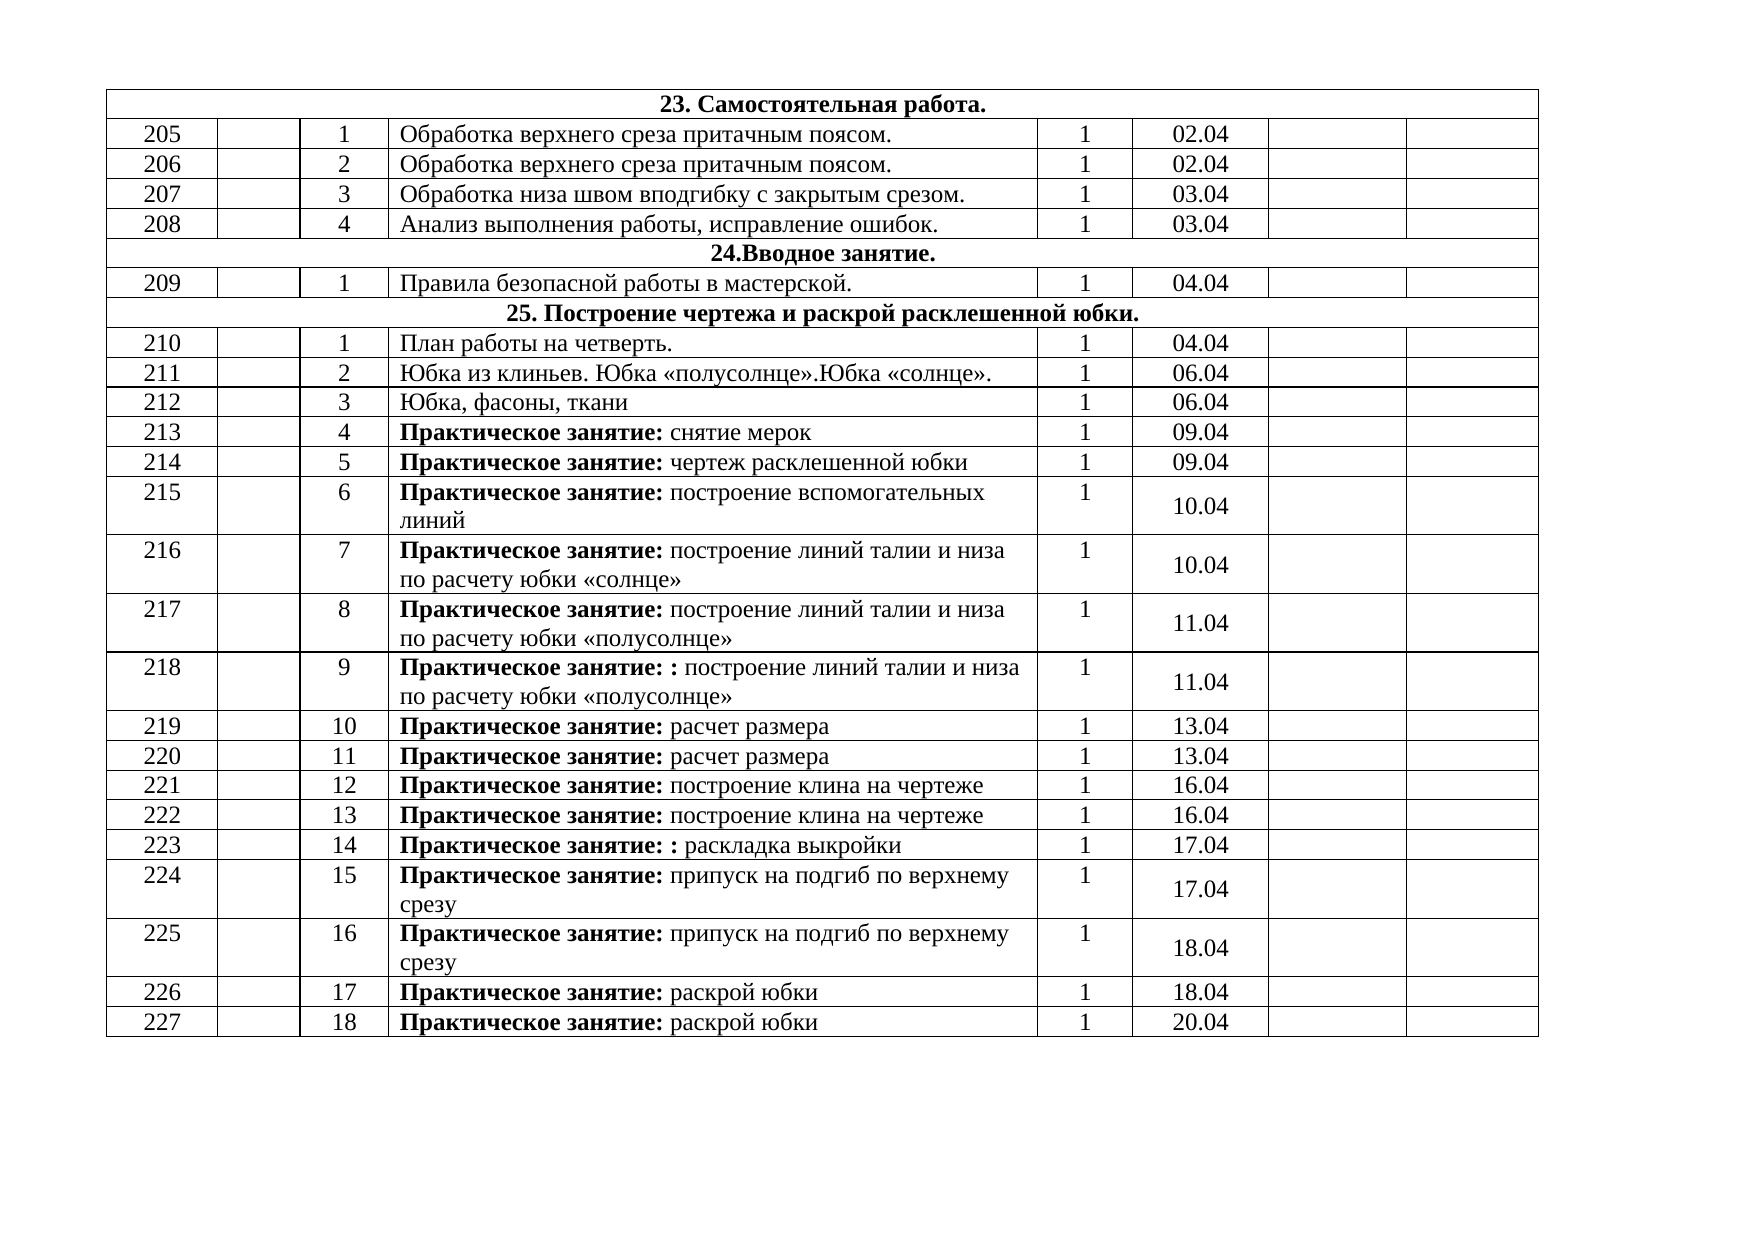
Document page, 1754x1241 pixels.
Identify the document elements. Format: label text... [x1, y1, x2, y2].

table_cell 1 [1038, 741, 1132, 769]
table_cell [218, 328, 299, 357]
table_cell 13.04 [1133, 741, 1268, 769]
table_cell Практическое занятие: построение линий талии и низа по расчету юбки «полусолнце» [389, 594, 1037, 651]
table_cell 6 [301, 477, 388, 534]
table_cell 1 [1038, 594, 1132, 651]
table_cell [218, 771, 299, 799]
table_cell [1269, 741, 1406, 769]
table_cell Анализ выполнения работы, исправление ошибок. [389, 209, 1037, 237]
table_cell 1 [1038, 119, 1132, 148]
table_cell Обработка верхнего среза притачным поясом. [389, 119, 1037, 148]
table_cell [1269, 1007, 1406, 1036]
table_cell [218, 800, 299, 829]
table_cell 1 [1038, 328, 1132, 357]
table_cell [1269, 800, 1406, 829]
table_cell [218, 477, 299, 534]
table_cell [218, 447, 299, 476]
table_cell 10 [301, 711, 388, 740]
table_cell Правила безопасной работы в мастерской. [389, 268, 1037, 297]
table_cell [1269, 447, 1406, 476]
table_cell [1269, 179, 1406, 208]
table_cell 17.04 [1133, 860, 1268, 917]
table_cell 5 [301, 447, 388, 476]
table_cell 1 [1038, 860, 1132, 917]
table_cell [1407, 358, 1538, 386]
table_cell 1 [1038, 477, 1132, 534]
table_cell 1 [1038, 179, 1132, 208]
table_cell 18 [301, 1007, 388, 1036]
table_cell [1269, 653, 1406, 710]
table_cell [218, 388, 299, 416]
table_cell 207 [107, 179, 217, 208]
table_cell [218, 1007, 299, 1036]
table_cell 222 [107, 800, 217, 829]
table_cell [218, 860, 299, 917]
table_cell Практическое занятие: построение вспомогательных линий [389, 477, 1037, 534]
table_cell 1 [1038, 977, 1132, 1006]
table_cell 06.04 [1133, 358, 1268, 386]
table_cell 16.04 [1133, 800, 1268, 829]
table_cell 1 [1038, 358, 1132, 386]
table_cell [1269, 594, 1406, 651]
table_cell 2 [301, 149, 388, 178]
table_cell 2 [301, 358, 388, 386]
table_cell 225 [107, 919, 217, 976]
table_cell 11.04 [1133, 594, 1268, 651]
table_cell 9 [301, 653, 388, 710]
table_cell Практическое занятие: построение клина на чертеже [389, 771, 1037, 799]
table_cell [1407, 919, 1538, 976]
table_cell Практическое занятие: чертеж расклешенной юбки [389, 447, 1037, 476]
table_cell [1269, 328, 1406, 357]
table_cell 1 [301, 328, 388, 357]
table_cell 216 [107, 535, 217, 593]
table_cell 217 [107, 594, 217, 651]
table_cell 8 [301, 594, 388, 651]
table_cell 1 [301, 268, 388, 297]
table_cell 213 [107, 417, 217, 446]
table_cell [1269, 209, 1406, 237]
table_cell [1269, 535, 1406, 593]
table_cell [1407, 388, 1538, 416]
table_cell [1407, 447, 1538, 476]
table_cell [218, 830, 299, 859]
table_cell [218, 179, 299, 208]
table_cell 18.04 [1133, 919, 1268, 976]
table_cell 16.04 [1133, 771, 1268, 799]
table_cell [1407, 268, 1538, 297]
table_cell 1 [1038, 830, 1132, 859]
table_cell 17.04 [1133, 830, 1268, 859]
table_cell [1407, 594, 1538, 651]
table_cell План работы на четверть. [389, 328, 1037, 357]
table_cell 09.04 [1133, 417, 1268, 446]
table_cell [1407, 741, 1538, 769]
table_cell 215 [107, 477, 217, 534]
table_cell 226 [107, 977, 217, 1006]
table_cell Практическое занятие: припуск на подгиб по верхнему срезу [389, 919, 1037, 976]
table_cell Практическое занятие: припуск на подгиб по верхнему срезу [389, 860, 1037, 917]
table_cell Практическое занятие: расчет размера [389, 741, 1037, 769]
table_cell 11 [301, 741, 388, 769]
table_cell [1269, 149, 1406, 178]
table_cell 1 [1038, 447, 1132, 476]
table_cell 04.04 [1133, 268, 1268, 297]
table_cell [218, 119, 299, 148]
table_cell 218 [107, 653, 217, 710]
table_cell 14 [301, 830, 388, 859]
table_cell 1 [301, 119, 388, 148]
table_cell 17 [301, 977, 388, 1006]
table_cell 1 [1038, 388, 1132, 416]
table_cell 1 [1038, 417, 1132, 446]
table_cell [1269, 417, 1406, 446]
table_cell 4 [301, 417, 388, 446]
table_cell Практическое занятие: : раскладка выкройки [389, 830, 1037, 859]
table_cell 02.04 [1133, 149, 1268, 178]
table_cell 1 [1038, 771, 1132, 799]
table_cell 219 [107, 711, 217, 740]
table_cell 1 [1038, 149, 1132, 178]
table_cell Практическое занятие: раскрой юбки [389, 977, 1037, 1006]
table_cell [1407, 477, 1538, 534]
table_cell 16 [301, 919, 388, 976]
table_cell [1407, 653, 1538, 710]
table_cell 1 [1038, 268, 1132, 297]
table_cell 224 [107, 860, 217, 917]
table_cell [1407, 417, 1538, 446]
table_cell [218, 594, 299, 651]
table_cell 10.04 [1133, 535, 1268, 593]
table_cell 1 [1038, 1007, 1132, 1036]
table_cell [1269, 388, 1406, 416]
table_cell [218, 358, 299, 386]
table_cell [1269, 830, 1406, 859]
table_cell 10.04 [1133, 477, 1268, 534]
table_cell 24.Вводное занятие. [107, 239, 1538, 267]
table_cell [1407, 860, 1538, 917]
table_cell [1407, 119, 1538, 148]
table_cell 1 [1038, 919, 1132, 976]
table_cell [1269, 477, 1406, 534]
table_cell 09.04 [1133, 447, 1268, 476]
table_cell [218, 977, 299, 1006]
table_cell 208 [107, 209, 217, 237]
table_cell 223 [107, 830, 217, 859]
table_cell [218, 417, 299, 446]
table_cell 1 [1038, 209, 1132, 237]
table_cell 12 [301, 771, 388, 799]
table_cell [1269, 268, 1406, 297]
table_cell [1407, 328, 1538, 357]
table_cell 211 [107, 358, 217, 386]
table_cell Обработка верхнего среза притачным поясом. [389, 149, 1037, 178]
table_cell 1 [1038, 653, 1132, 710]
table_cell Практическое занятие: расчет размера [389, 711, 1037, 740]
table_cell Практическое занятие: снятие мерок [389, 417, 1037, 446]
table_cell 4 [301, 209, 388, 237]
table_cell [1269, 358, 1406, 386]
table_cell 04.04 [1133, 328, 1268, 357]
table_cell [1269, 977, 1406, 1006]
table_cell [1407, 771, 1538, 799]
table_cell 1 [1038, 535, 1132, 593]
table_cell Практическое занятие: построение клина на чертеже [389, 800, 1037, 829]
table_cell Практическое занятие: построение линий талии и низа по расчету юбки «солнце» [389, 535, 1037, 593]
table_cell 25. Построение чертежа и раскрой расклешенной юбки. [107, 298, 1538, 327]
table_cell [1407, 830, 1538, 859]
table_cell [1407, 1007, 1538, 1036]
table_cell 3 [301, 388, 388, 416]
table_cell [218, 209, 299, 237]
table_cell 03.04 [1133, 179, 1268, 208]
table_cell [218, 149, 299, 178]
table_cell [1269, 860, 1406, 917]
table_cell Практическое занятие: : построение линий талии и низа по расчету юбки «полусолнце» [389, 653, 1037, 710]
table_cell Юбка из клиньев. Юбка «полусолнце».Юбка «солнце». [389, 358, 1037, 386]
table_cell [1269, 711, 1406, 740]
table_cell 06.04 [1133, 388, 1268, 416]
table_cell [218, 741, 299, 769]
table_cell [1407, 711, 1538, 740]
table_cell [218, 919, 299, 976]
table_cell 13.04 [1133, 711, 1268, 740]
table_cell [1269, 919, 1406, 976]
table_cell 1 [1038, 800, 1132, 829]
table_cell 3 [301, 179, 388, 208]
table_cell 214 [107, 447, 217, 476]
table_cell 210 [107, 328, 217, 357]
table_cell 212 [107, 388, 217, 416]
table_cell [1407, 800, 1538, 829]
table_cell 7 [301, 535, 388, 593]
table_cell Юбка, фасоны, ткани [389, 388, 1037, 416]
table_cell [218, 711, 299, 740]
table_cell 205 [107, 119, 217, 148]
table_cell [1269, 771, 1406, 799]
table_cell 227 [107, 1007, 217, 1036]
table_cell 11.04 [1133, 653, 1268, 710]
table_cell 220 [107, 741, 217, 769]
table_cell 206 [107, 149, 217, 178]
table_cell 20.04 [1133, 1007, 1268, 1036]
table_cell [1407, 149, 1538, 178]
table_cell Практическое занятие: раскрой юбки [389, 1007, 1037, 1036]
table_cell [1407, 179, 1538, 208]
table_cell [218, 653, 299, 710]
table_cell Обработка низа швом вподгибку с закрытым срезом. [389, 179, 1037, 208]
table_cell [218, 268, 299, 297]
table_cell 23. Самостоятельная работа. [107, 90, 1538, 118]
table_cell 13 [301, 800, 388, 829]
table_cell [1407, 977, 1538, 1006]
table_cell [1407, 209, 1538, 237]
table_cell 18.04 [1133, 977, 1268, 1006]
table_cell 1 [1038, 711, 1132, 740]
table_cell [218, 535, 299, 593]
table_cell 209 [107, 268, 217, 297]
table_cell 221 [107, 771, 217, 799]
table_cell 03.04 [1133, 209, 1268, 237]
table_cell [1269, 119, 1406, 148]
table_cell 15 [301, 860, 388, 917]
table_cell [1407, 535, 1538, 593]
table_cell 02.04 [1133, 119, 1268, 148]
